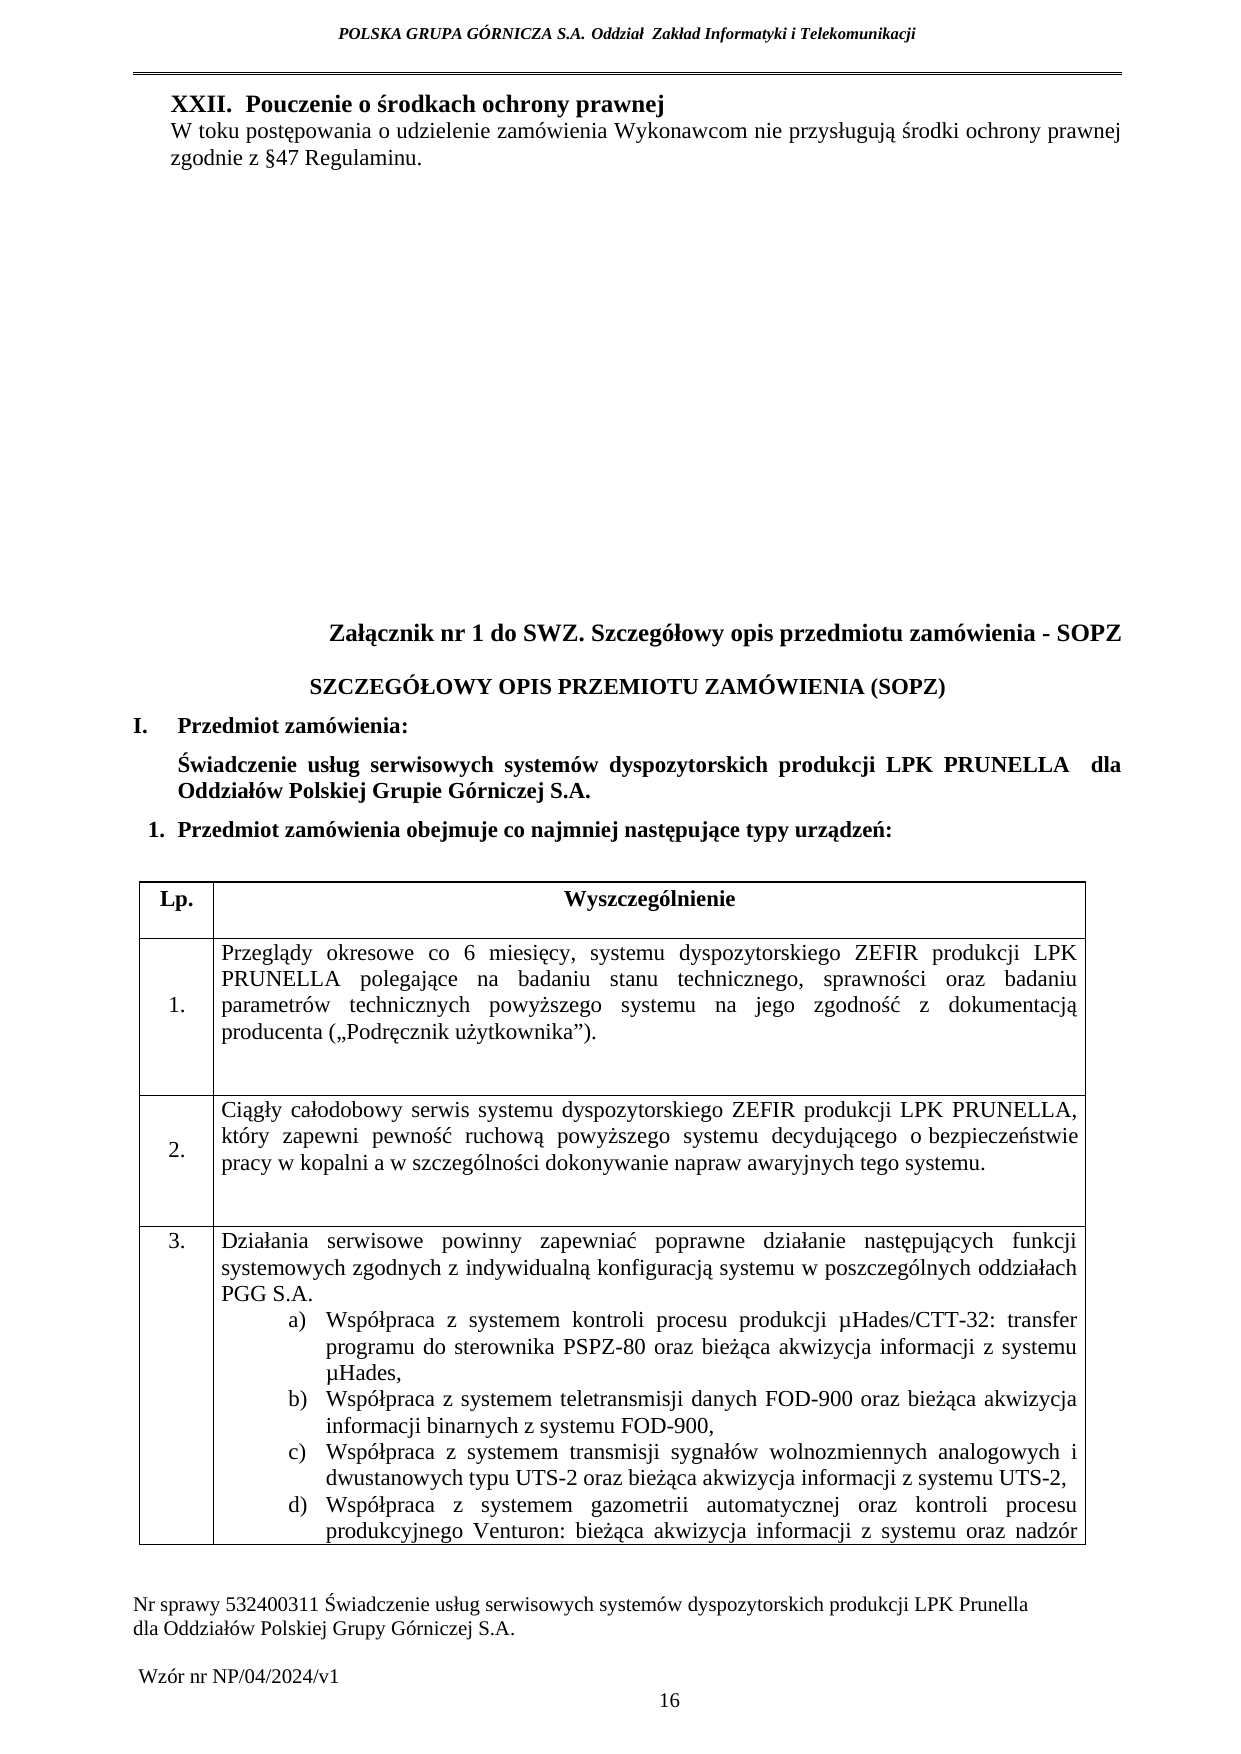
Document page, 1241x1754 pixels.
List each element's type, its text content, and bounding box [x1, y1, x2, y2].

text SZCZEGÓŁOWY OPIS PRZEMIOTU ZAMÓWIENIA (SOPZ) [133, 673, 1122, 699]
list Przedmiot zamówienia obejmuje co najmniej następujące typy urządzeń: [148, 816, 1122, 842]
list W toku postępowania o udzielenie zamówienia Wykonawcom nie przysługują środki ochrony prawnej zgodnie z §47 Regulaminu. [170, 117, 1122, 170]
table_cell Ciągły całodobowy serwis systemu dyspozytorskiego ZEFIR produkcji LPK PRUNELLA, który zapewni pewność ruchową powyższego systemu decydującego o bezpieczeństwie pracy w kopalni a w szczególności dokonywanie napraw awaryjnych tego systemu. [214, 1096, 1085, 1226]
table_cell 2. [140, 1096, 213, 1226]
table_header Wyszczególnienie [214, 883, 1085, 938]
table_cell 1. [140, 939, 213, 1095]
text Załącznik nr 1 do SWZ. Szczegółowy opis przedmiotu zamówienia - SOPZ [133, 618, 1122, 647]
table_cell 3. [140, 1227, 213, 1543]
list Przedmiot zamówienia: [133, 712, 1122, 738]
table_cell Przeglądy okresowe co 6 miesięcy, systemu dyspozytorskiego ZEFIR produkcji LPK PRUNELLA polegające na badaniu stanu technicznego, sprawności oraz badaniu parametrów technicznych powyższego systemu na jego zgodność z dokumentacją producenta („Podręcznik użytkownika”). [214, 939, 1085, 1095]
list Pouczenie o środkach ochrony prawnej [170, 89, 1122, 117]
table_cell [214, 1227, 1085, 1543]
text Świadczenie usług serwisowych systemów dyspozytorskich produkcji LPK PRUNELLA dla Oddziałów Polskiej Grupie Górniczej S.A. [177, 751, 1122, 804]
table_header Lp. [140, 883, 213, 938]
